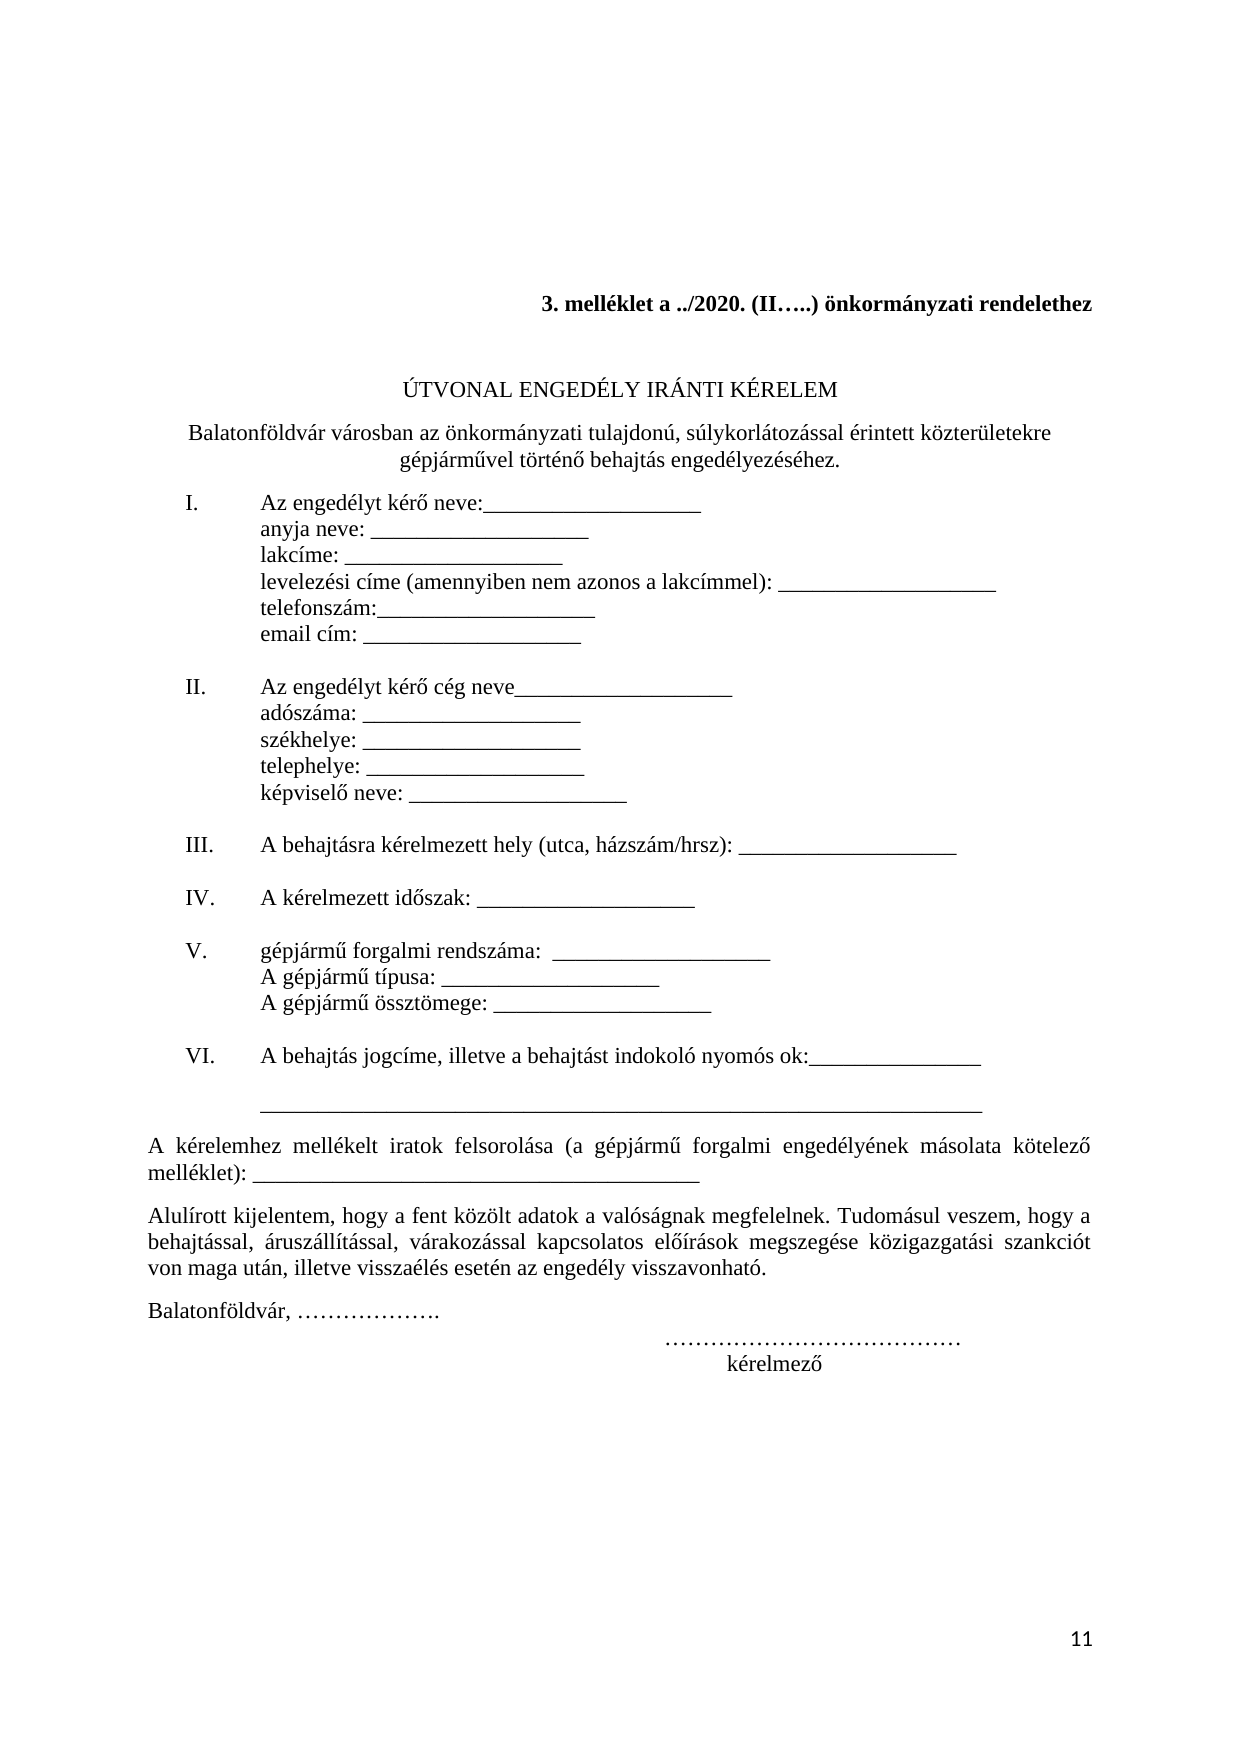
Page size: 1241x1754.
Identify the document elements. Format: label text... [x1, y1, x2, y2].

text 3. melléklet a ../2020. (II…..) önkormányzati rendelethez [148, 290, 1093, 317]
text A kérelemhez mellékelt iratok felsorolása (a gépjármű forgalmi engedélyének másolata kötelező melléklet): _______________________________________ [148, 1132, 1093, 1185]
list Az engedélyt kérő neve:___________________ [185, 489, 1093, 515]
list A behajtásra kérelmezett hely (utca, házszám/hrsz): ___________________ [185, 831, 1093, 858]
list lakcíme: ___________________ [260, 541, 1093, 568]
list telefonszám:___________________ [260, 594, 1093, 620]
list gépjármű forgalmi rendszáma: ___________________ [185, 937, 1093, 963]
text Balatonföldvár városban az önkormányzati tulajdonú, súlykorlátozással érintett közterületekre gépjárművel történő behajtás engedélyezéséhez. [148, 419, 1093, 472]
list A behajtás jogcíme, illetve a behajtást indokoló nyomós ok:_______________ [185, 1042, 1093, 1068]
list anyja neve: ___________________ [260, 515, 1093, 541]
list adószáma: ___________________ [260, 699, 1093, 726]
text _______________________________________________________________ [260, 1089, 1093, 1116]
text ………………………………… [148, 1324, 1093, 1350]
list A kérelmezett időszak: ___________________ [185, 884, 1093, 910]
list A gépjármű össztömege: ___________________ [260, 989, 1093, 1016]
text Balatonföldvár, ………………. [148, 1297, 1093, 1324]
list telephelye: ___________________ [260, 752, 1093, 778]
list Az engedélyt kérő cég neve___________________ [185, 673, 1093, 699]
list email cím: ___________________ [260, 620, 1093, 647]
text kérelmező [148, 1350, 1093, 1376]
list levelezési címe (amennyiben nem azonos a lakcímmel): ___________________ [260, 568, 1093, 594]
text Alulírott kijelentem, hogy a fent közölt adatok a valóságnak megfelelnek. Tudomásul veszem, hogy a behajtással, áruszállítással, várakozással kapcsolatos előírások megszegése közigazgatási szankciót von maga után, illetve visszaélés esetén az engedély visszavonható. [148, 1202, 1093, 1281]
text ÚTVONAL ENGEDÉLY IRÁNTI KÉRELEM [148, 376, 1093, 403]
list A gépjármű típusa: ___________________ [260, 963, 1093, 989]
list székhelye: ___________________ [260, 726, 1093, 752]
list képviselő neve: ___________________ [260, 778, 1093, 805]
